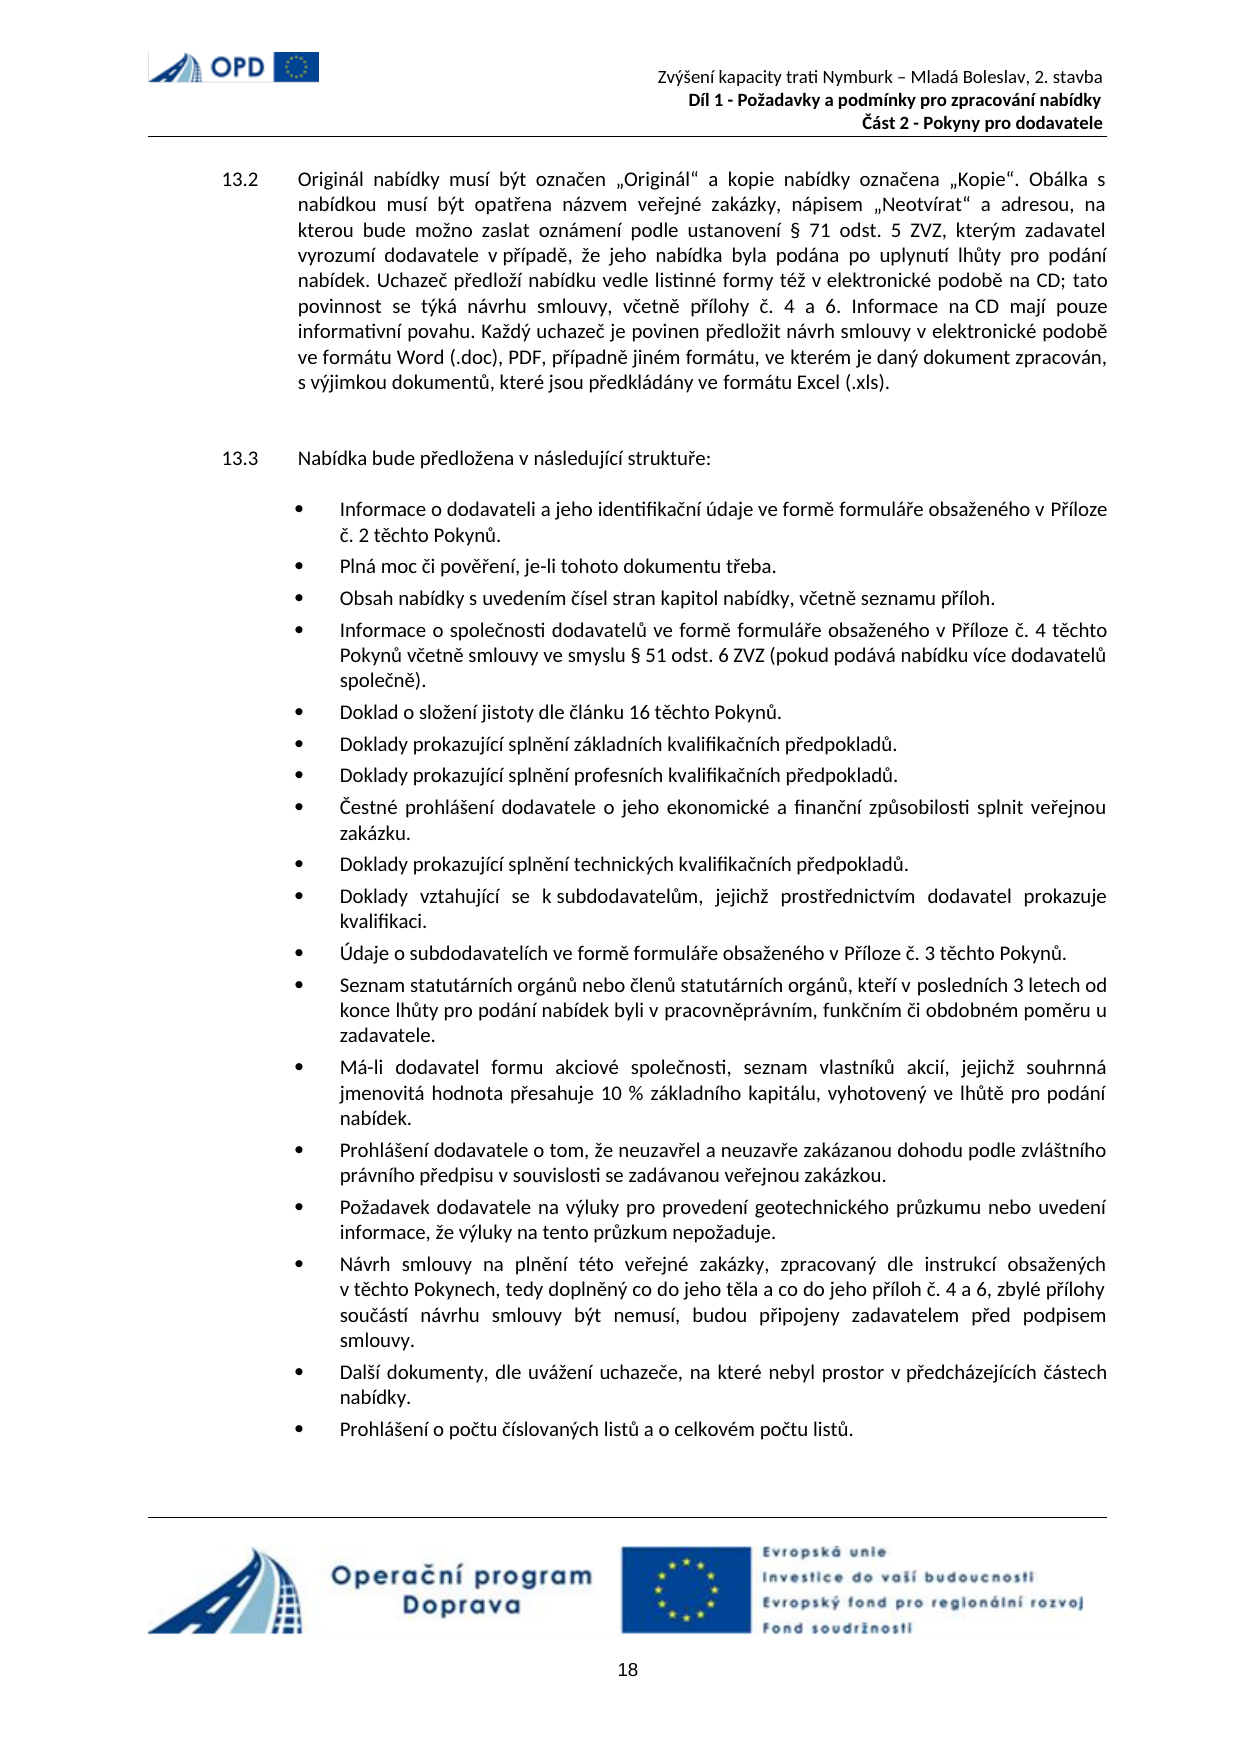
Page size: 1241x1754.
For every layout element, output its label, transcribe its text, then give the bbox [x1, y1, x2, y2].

list Doklady prokazující splnění profesních kvalifikačních předpokladů. [295, 763, 1107, 788]
list Obsah nabídky s uvedením čísel stran kapitol nabídky, včetně seznamu příloh. [295, 585, 1107, 611]
list Nabídka bude předložena v následující struktuře: [221, 446, 1107, 471]
list Doklady prokazující splnění technických kvalifikačních předpokladů. [295, 851, 1107, 877]
list Originál nabídky musí být označen „Originál“ a kopie nabídky označena „Kopie“. Obálka s nabídkou musí být opatřena názvem veřejné zakázky, nápisem „Neotvírat“ a adresou, na kterou bude možno zaslat oznámení podle ustanovení § 71 odst. 5 ZVZ, kterým zadavatel vyrozumí dodavatele v případě, že jeho nabídka byla podána po uplynutí lhůty pro podání nabídek. Uchazeč předloží nabídku vedle listinné formy též v elektronické podobě na CD; tato povinnost se týká návrhu smlouvy, včetně přílohy č. 4 a 6. Informace na CD mají pouze informativní povahu. Každý uchazeč je povinen předložit návrh smlouvy v elektronické podobě ve formátu Word (.doc), PDF, případně jiném formátu, ve kterém je daný dokument zpracován, s výjimkou dokumentů, které jsou předkládány ve formátu Excel (.xls). [221, 166, 1107, 395]
list Seznam statutárních orgánů nebo členů statutárních orgánů, kteří v posledních 3 letech od konce lhůty pro podání nabídek byli v pracovněprávním, funkčním či obdobném poměru u zadavatele. [295, 972, 1107, 1048]
list Údaje o subdodavatelích ve formě formuláře obsaženého v Příloze č. 3 těchto Pokynů. [295, 940, 1107, 966]
list Informace o dodavateli a jeho identifikační údaje ve formě formuláře obsaženého v Příloze č. 2 těchto Pokynů. [295, 496, 1107, 547]
list Další dokumenty, dle uvážení uchazeče, na které nebyl prostor v předcházejících částech nabídky. [295, 1359, 1107, 1410]
list Návrh smlouvy na plnění této veřejné zakázky, zpracovaný dle instrukcí obsažených v těchto Pokynech, tedy doplněný co do jeho těla a co do jeho příloh č. 4 a 6, zbylé přílohy součástí návrhu smlouvy být nemusí, budou připojeny zadavatelem před podpisem smlouvy. [295, 1251, 1107, 1353]
list Prohlášení o počtu číslovaných listů a o celkovém počtu listů. [295, 1416, 1107, 1441]
list Doklady vztahující se k subdodavatelům, jejichž prostřednictvím dodavatel prokazuje kvalifikaci. [295, 883, 1107, 934]
list Čestné prohlášení dodavatele o jeho ekonomické a finanční způsobilosti splnit veřejnou zakázku. [295, 794, 1107, 845]
list Doklad o složení jistoty dle článku 16 těchto Pokynů. [295, 699, 1107, 725]
list Informace o společnosti dodavatelů ve formě formuláře obsaženého v Příloze č. 4 těchto Pokynů včetně smlouvy ve smyslu § 51 odst. 6 ZVZ (pokud podává nabídku více dodavatelů společně). [295, 617, 1107, 693]
list Má-li dodavatel formu akciové společnosti, seznam vlastníků akcií, jejichž souhrnná jmenovitá hodnota přesahuje 10 % základního kapitálu, vyhotovený ve lhůtě pro podání nabídek. [295, 1054, 1107, 1131]
picture [147, 1546, 1085, 1637]
list Plná moc či pověření, je-li tohoto dokumentu třeba. [295, 553, 1107, 579]
list Doklady prokazující splnění základních kvalifikačních předpokladů. [295, 731, 1107, 756]
list Požadavek dodavatele na výluky pro provedení geotechnického průzkumu nebo uvedení informace, že výluky na tento průzkum nepožaduje. [295, 1194, 1107, 1245]
picture [147, 52, 319, 84]
list Prohlášení dodavatele o tom, že neuzavřel a neuzavře zakázanou dohodu podle zvláštního právního předpisu v souvislosti se zadávanou veřejnou zakázkou. [295, 1137, 1107, 1188]
